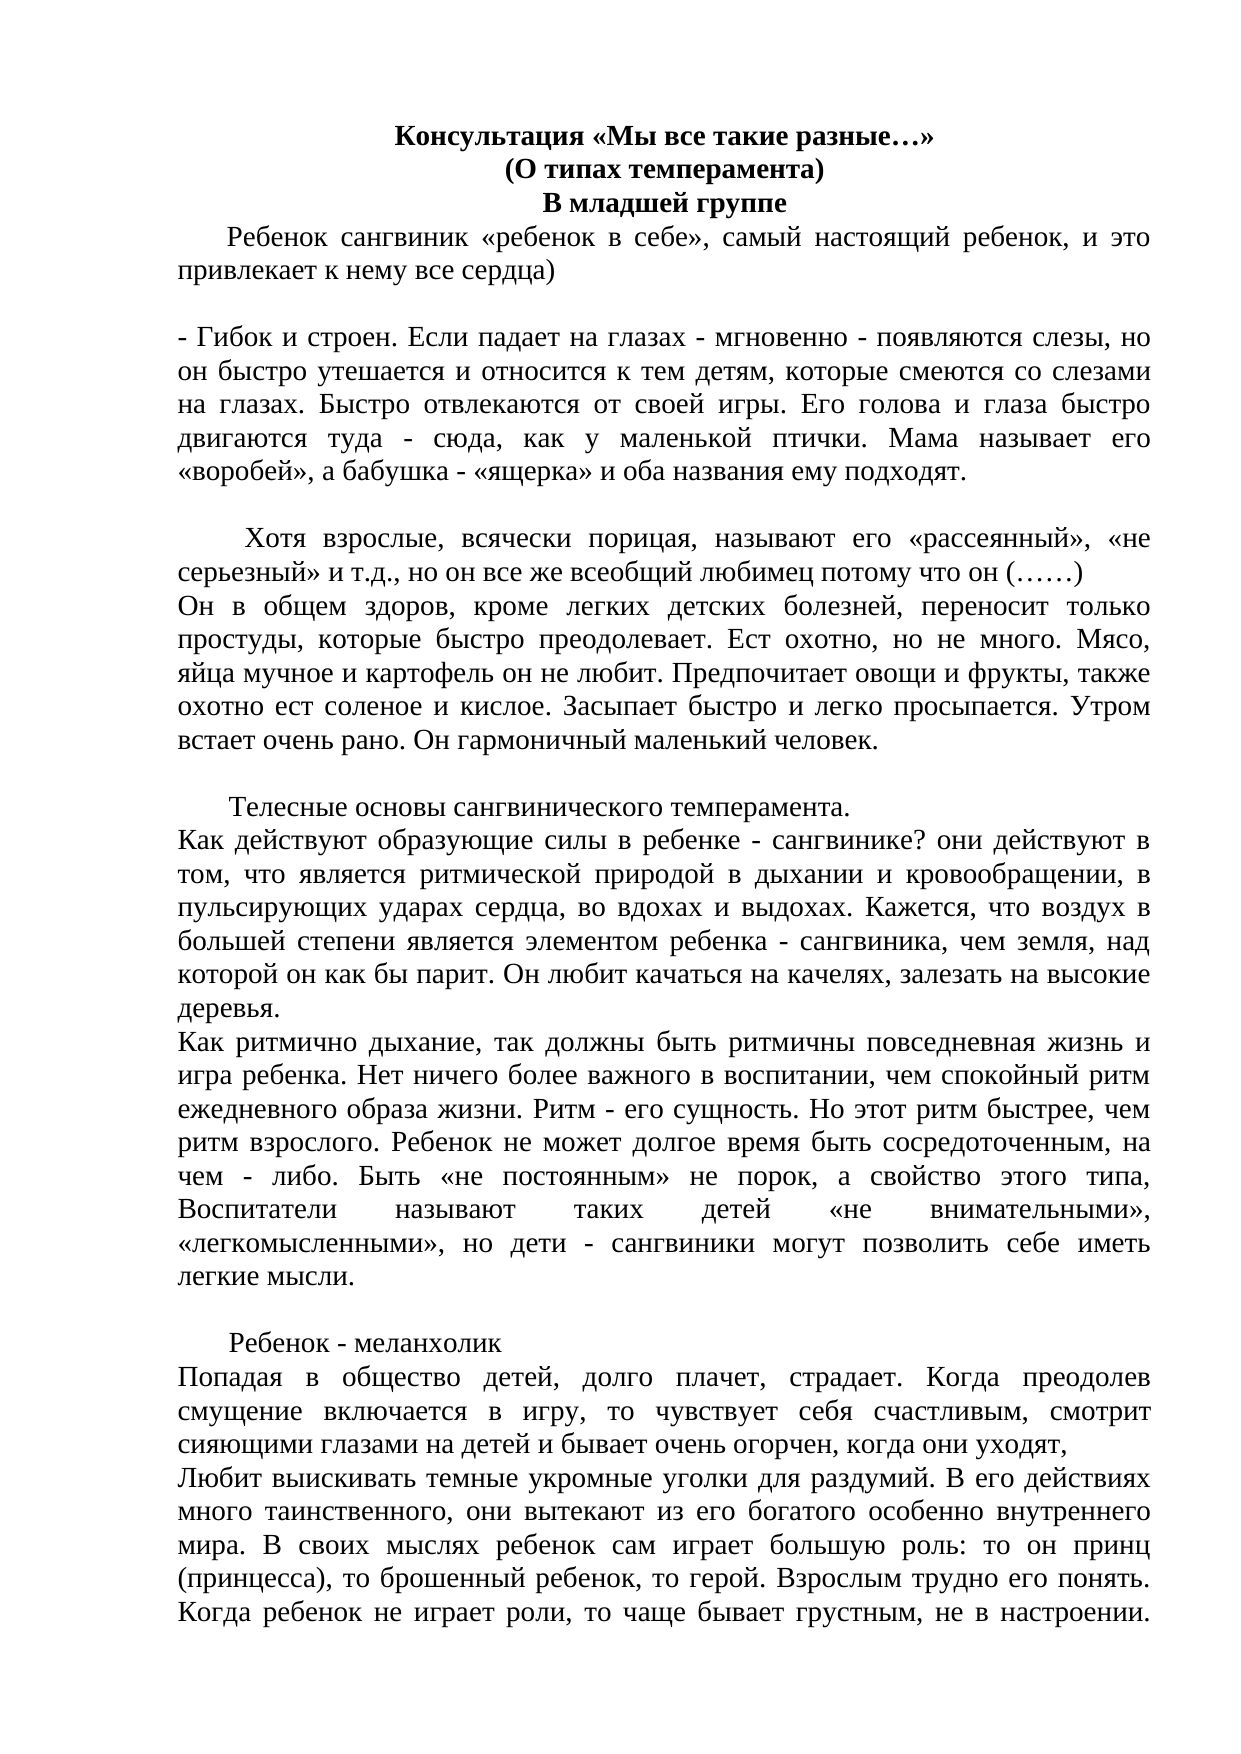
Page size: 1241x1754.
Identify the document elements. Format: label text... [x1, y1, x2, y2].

text - Гибок и строен. Если падает на глазах - мгновенно - появляются слезы, но он быстро утешается и относится к тем детям, которые смеются со слезами на глазах. Быстро отвлекаются от своей игры. Его голова и глаза быстро двигаются туда - сюда, как у маленькой птички. Мама называет его «воробей», а бабушка - «ящерка» и оба названия ему подходят. [177, 319, 1152, 487]
text Он в общем здоров, кроме легких детских болезней, переносит только простуды, которые быстро преодолевает. Ест охотно, но не много. Мясо, яйца мучное и картофель он не любит. Предпочитает овощи и фрукты, также охотно ест соленое и кислое. Засыпает быстро и легко просыпается. Утром встает очень рано. Он гармоничный маленький человек. [177, 588, 1152, 755]
text В младшей группе [177, 185, 1152, 219]
text Ребенок - меланхолик [177, 1326, 1152, 1359]
text Ребенок сангвиник «ребенок в себе», самый настоящий ребенок, и это привлекает к нему все сердца) [177, 219, 1152, 286]
text Телесные основы сангвинического темперамента. [177, 789, 1152, 822]
text Как ритмично дыхание, так должны быть ритмичны повседневная жизнь и игра ребенка. Нет ничего более важного в воспитании, чем спокойный ритм ежедневного образа жизни. Ритм - его сущность. Но этот ритм быстрее, чем ритм взрослого. Ребенок не может долгое время быть сосредоточенным, на чем - либо. Быть «не постоянным» не порок, а свойство этого типа, Воспитатели называют таких детей «не внимательными», «легкомысленными», но дети - сангвиники могут позволить себе иметь легкие мысли. [177, 1024, 1152, 1292]
text (О типах темперамента) [177, 152, 1152, 185]
text Консультация «Мы все такие разные…» [177, 118, 1152, 152]
text Попадая в общество детей, долго плачет, страдает. Когда преодолев смущение включается в игру, то чувствует себя счастливым, смотрит сияющими глазами на детей и бывает очень огорчен, когда они уходят, [177, 1359, 1152, 1460]
text Хотя взрослые, всячески порицая, называют его «рассеянный», «не серьезный» и т.д., но он все же всеобщий любимец потому что он (……) [177, 521, 1152, 588]
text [177, 1460, 1152, 1627]
text Как действуют образующие силы в ребенке - сангвинике? они действуют в том, что является ритмической природой в дыхании и кровообращении, в пульсирующих ударах сердца, во вдохах и выдохах. Кажется, что воздух в большей степени является элементом ребенка - сангвиника, чем земля, над которой он как бы парит. Он любит качаться на качелях, залезать на высокие деревья. [177, 822, 1152, 1024]
